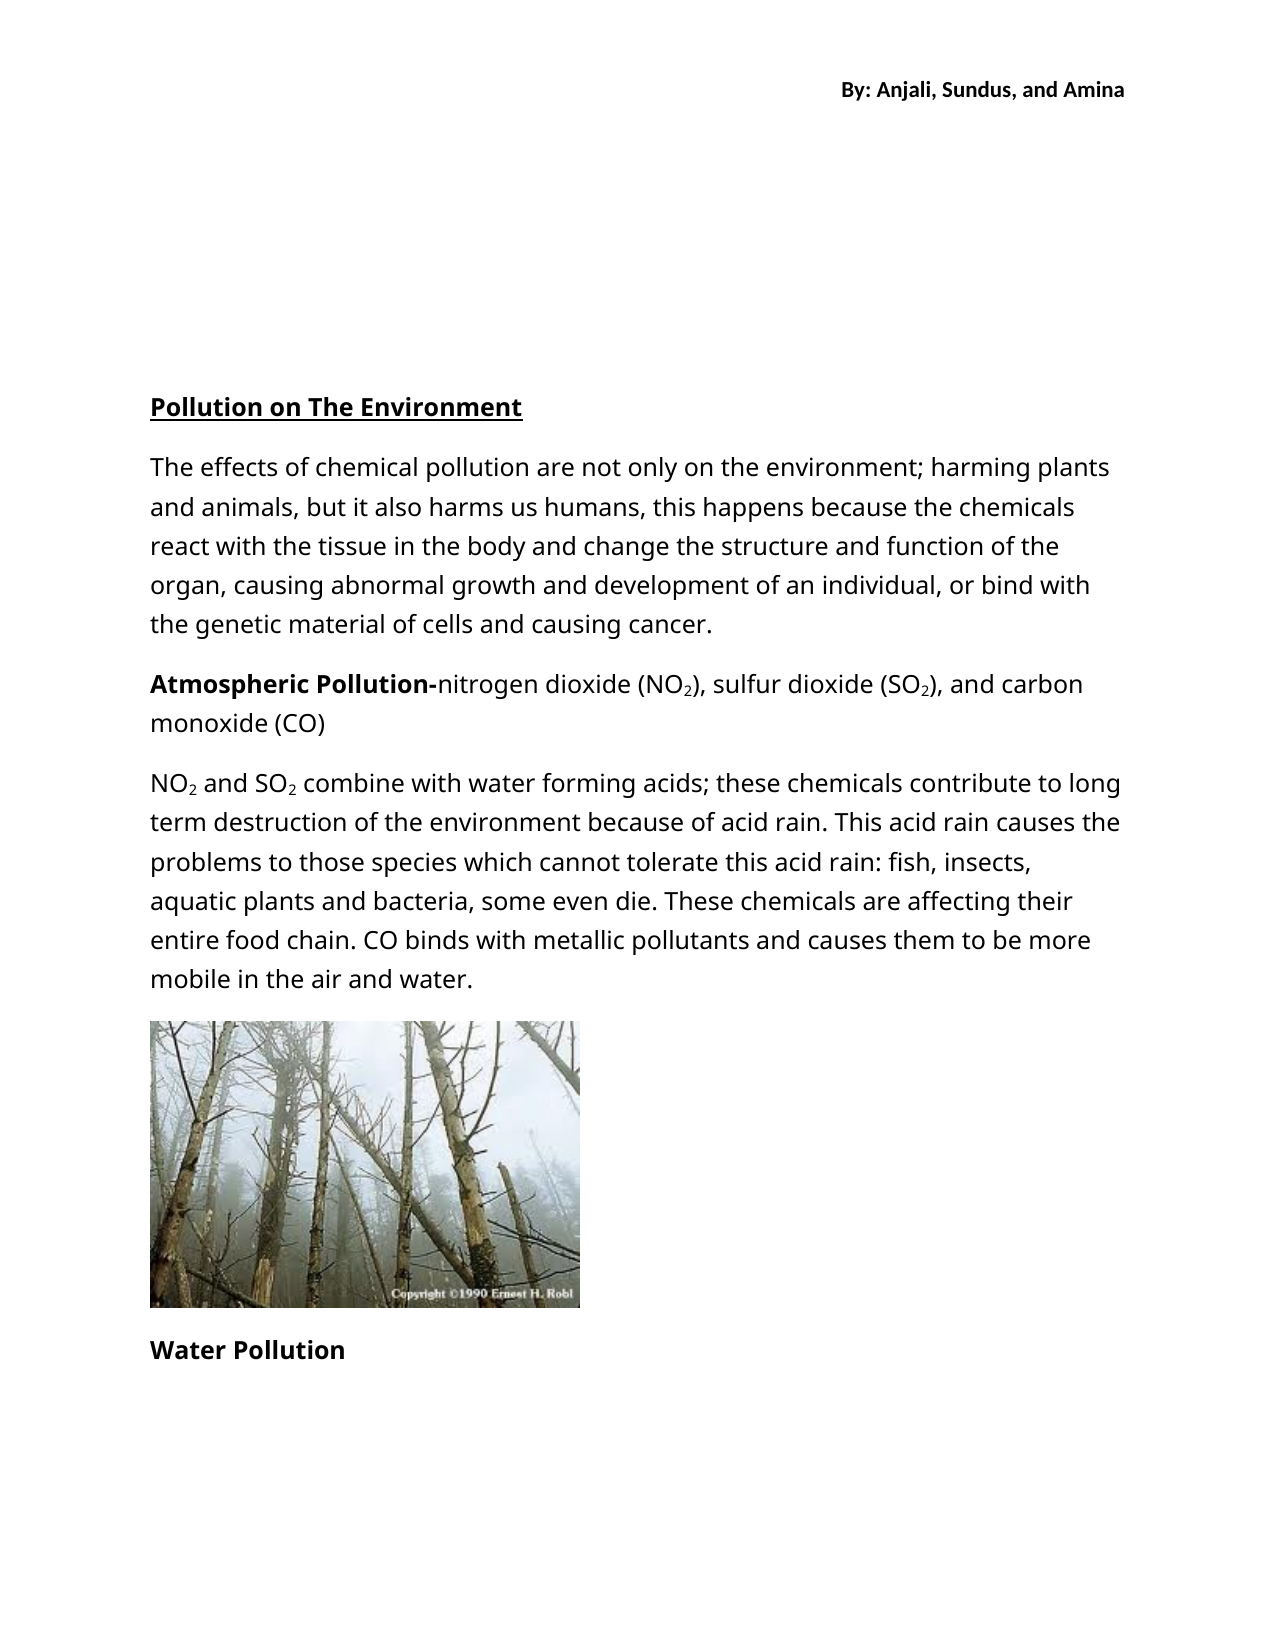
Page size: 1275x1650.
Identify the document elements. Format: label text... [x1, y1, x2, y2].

text NO2 and SO2 combine with water forming acids; these chemicals contribute to long term destruction of the environment because of acid rain. This acid rain causes the problems to those species which cannot tolerate this acid rain: fish, insects, aquatic plants and bacteria, some even die. These chemicals are affecting their entire food chain. CO binds with metallic pollutants and causes them to be more mobile in the air and water. [150, 766, 1125, 996]
text Water Pollution [150, 1333, 1125, 1367]
text The effects of chemical pollution are not only on the environment; harming plants and animals, but it also harms us humans, this happens because the chemicals react with the tissue in the body and change the structure and function of the organ, causing abnormal growth and development of an individual, or bind with the genetic material of cells and causing cancer. [150, 450, 1125, 641]
text Pollution on The Environment [150, 390, 1125, 424]
text Atmospheric Pollution-nitrogen dioxide (NO2), sulfur dioxide (SO2), and carbon monoxide (CO) [150, 667, 1125, 740]
picture [150, 1021, 580, 1308]
